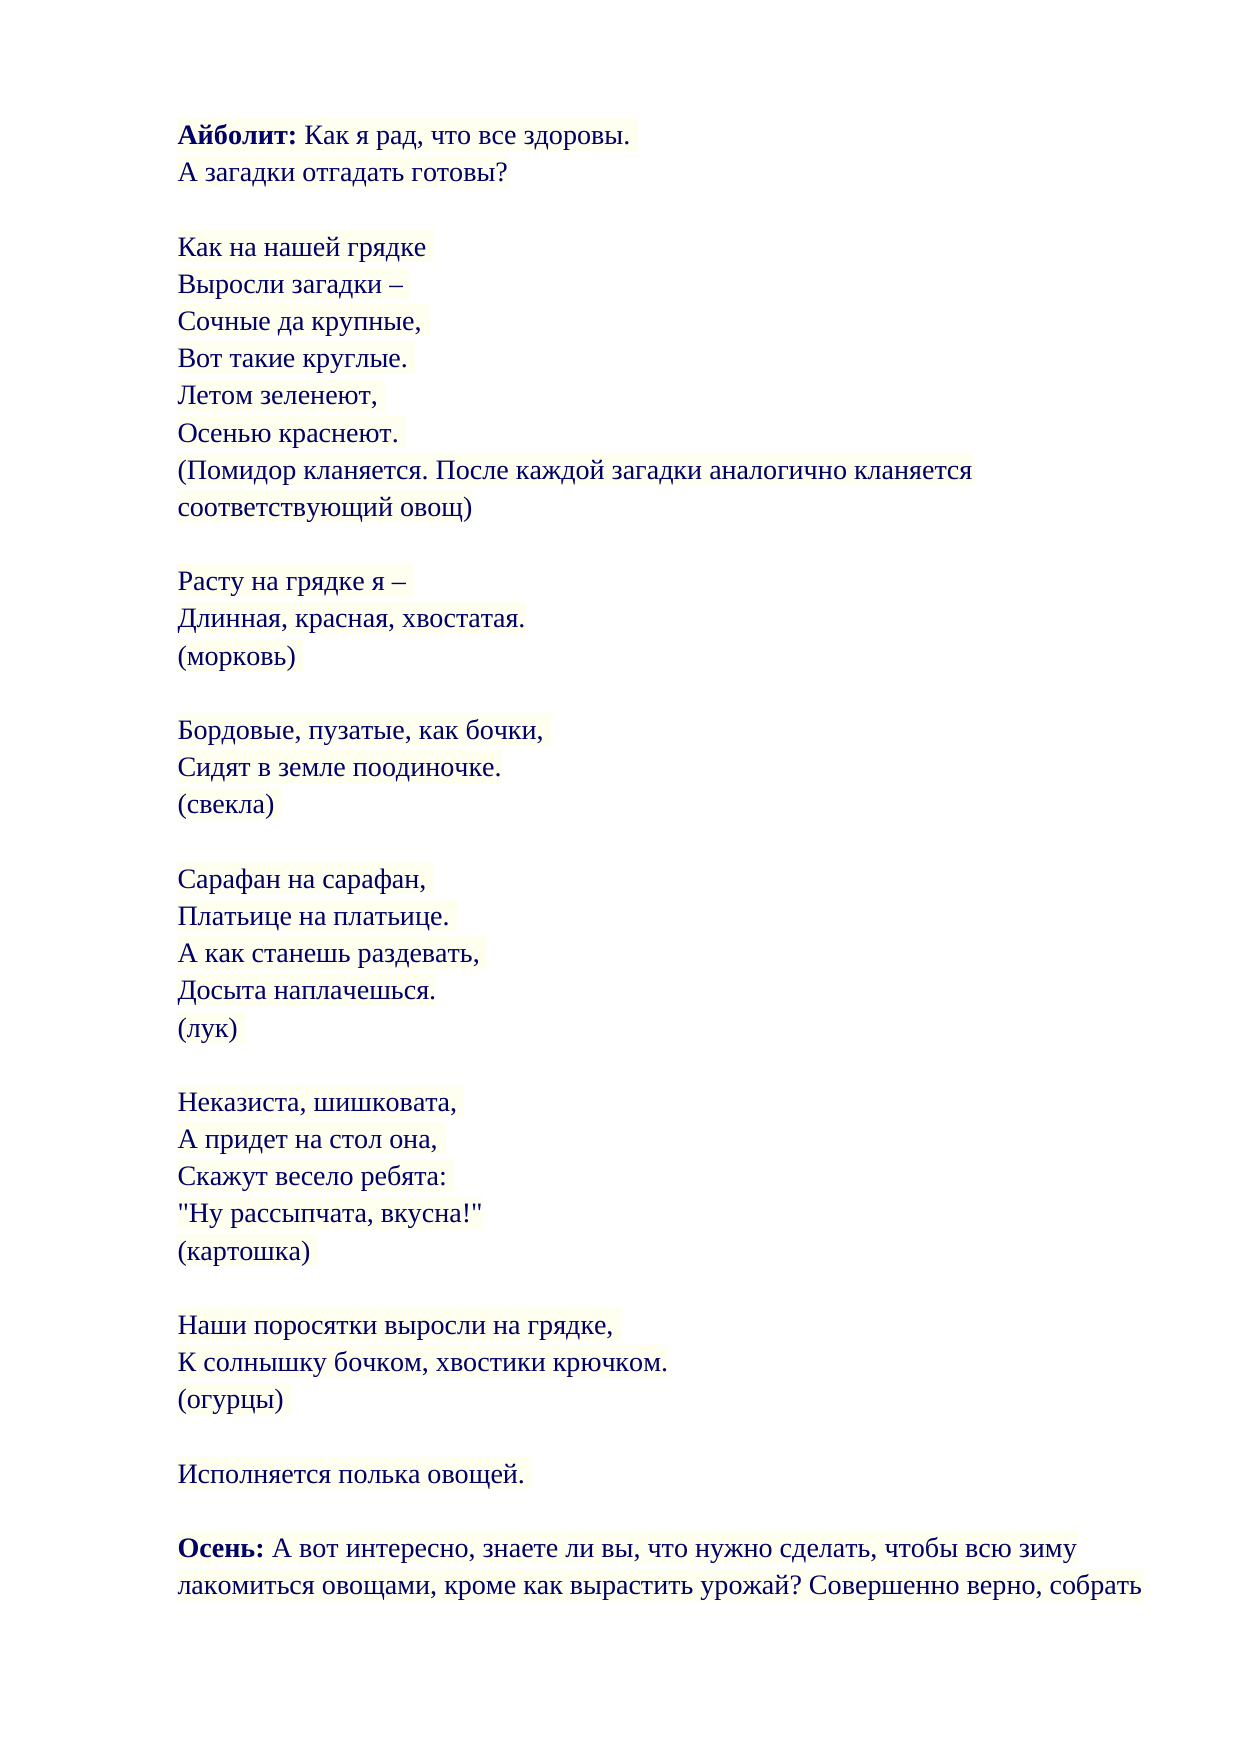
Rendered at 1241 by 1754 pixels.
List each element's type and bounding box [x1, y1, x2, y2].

text [177, 118, 1152, 1601]
